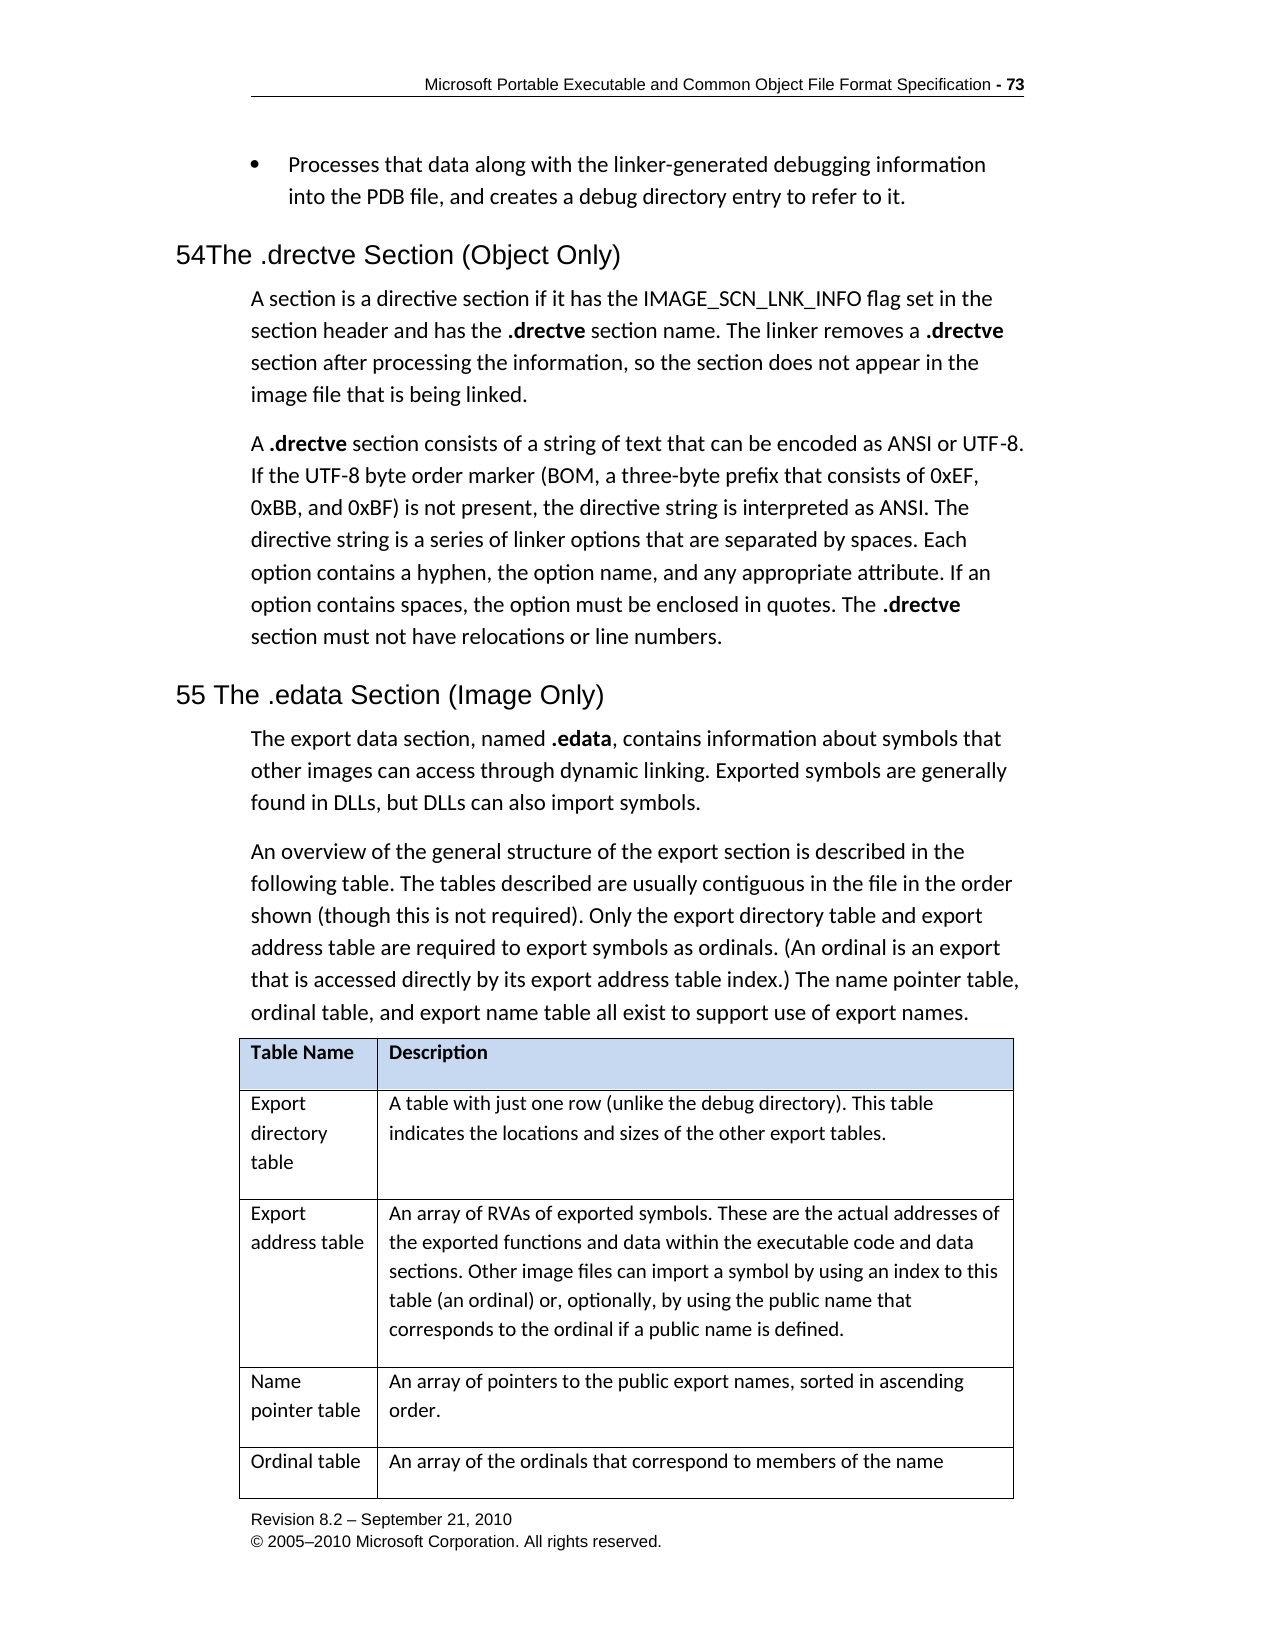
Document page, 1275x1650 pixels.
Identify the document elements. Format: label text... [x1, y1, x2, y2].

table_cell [378, 1448, 1013, 1498]
table_cell A table with just one row (unlike the debug directory). This table indicates the locations and sizes of the other export tables. [378, 1091, 1013, 1199]
text A .drectve section consists of a string of text that can be encoded as ANSI or UTF-8. If the UTF-8 byte order marker (BOM, a three-byte prefix that consists of 0xEF, 0xBB, and 0xBF) is not present, the directive string is interpreted as ANSI. The directive string is a series of linker options that are separated by spaces. Each option contains a hyphen, the option name, and any appropriate attribute. If an option contains spaces, the option must be enclosed in quotes. The .drectve section must not have relocations or line numbers. [251, 429, 1024, 650]
text The export data section, named .edata, contains information about symbols that other images can access through dynamic linking. Exported symbols are generally found in DLLs, but DLLs can also import symbols. [251, 724, 1024, 816]
table_cell An array of pointers to the public export names, sorted in ascending order. [378, 1368, 1013, 1447]
table_header Table Name [240, 1039, 377, 1089]
subtitle The .drectve Section (Object Only) [176, 239, 1024, 271]
subtitle The .edata Section (Image Only) [176, 679, 1024, 711]
text An overview of the general structure of the export section is described in the following table. The tables described are usually contiguous in the file in the order shown (though this is not required). Only the export directory table and export address table are required to export symbols as ordinals. (An ordinal is an export that is accessed directly by its export address table index.) The name pointer table, ordinal table, and export name table all exist to support use of export names. [251, 837, 1024, 1026]
table_cell Export directory table [240, 1091, 377, 1199]
table_header Description [378, 1039, 1013, 1089]
table_cell Ordinal table [240, 1448, 377, 1498]
table_cell An array of RVAs of exported symbols. These are the actual addresses of the exported functions and data within the executable code and data sections. Other image files can import a symbol by using an index to this table (an ordinal) or, optionally, by using the public name that corresponds to the ordinal if a public name is defined. [378, 1200, 1013, 1367]
list Processes that data along with the linker-generated debugging information into the PDB file, and creates a debug directory entry to refer to it. [251, 150, 1024, 210]
table_cell Name pointer table [240, 1368, 377, 1447]
text A section is a directive section if it has the IMAGE_SCN_LNK_INFO flag set in the section header and has the .drectve section name. The linker removes a .drectve section after processing the information, so the section does not appear in the image file that is being linked. [251, 284, 1024, 408]
table_cell Export address table [240, 1200, 377, 1367]
